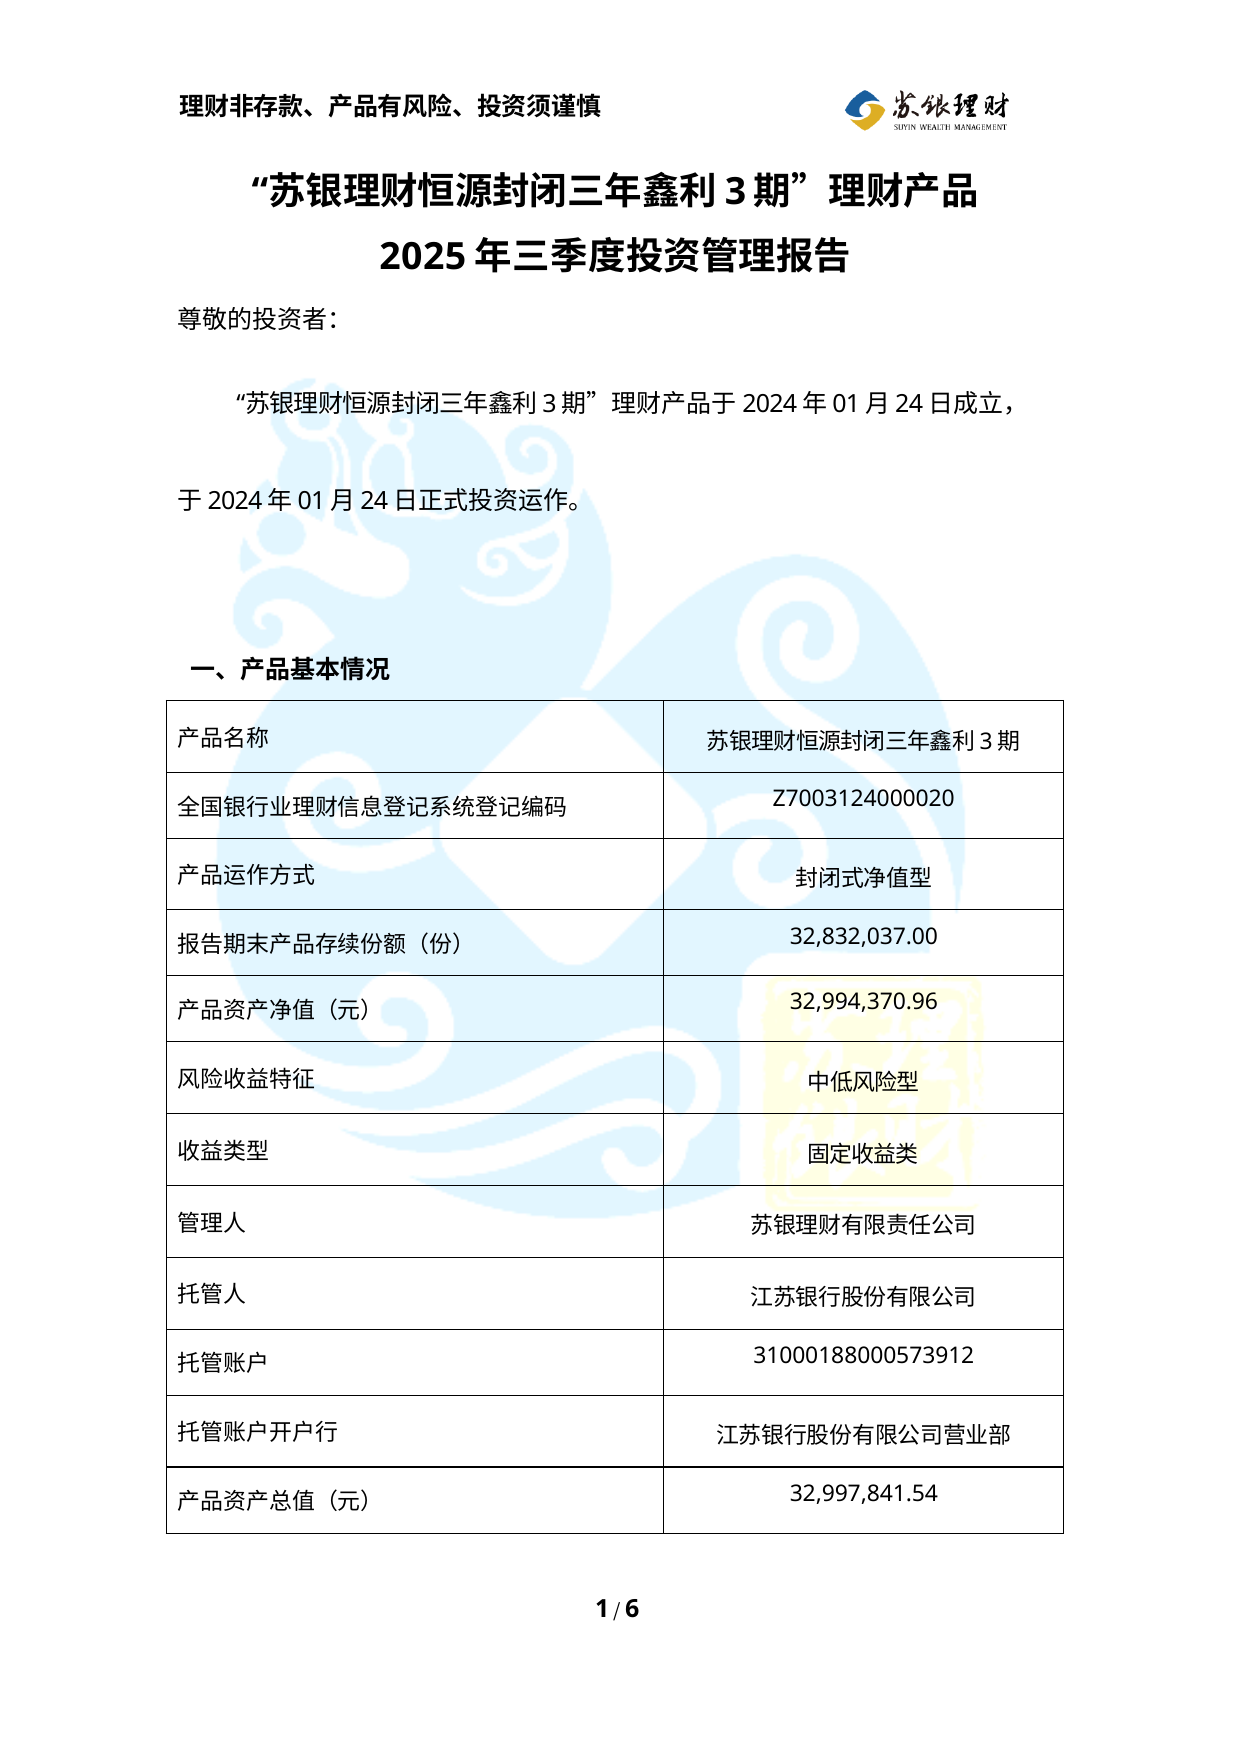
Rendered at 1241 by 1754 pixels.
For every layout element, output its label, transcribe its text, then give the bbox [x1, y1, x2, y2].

table_cell 管理人 [167, 1186, 663, 1257]
picture [820, 72, 1039, 143]
table_cell 收益类型 [167, 1114, 663, 1185]
table_cell 产品资产净值（元） [167, 976, 663, 1041]
table_cell 托管人 [167, 1258, 663, 1328]
table_cell 31000188000573912 [664, 1330, 1063, 1394]
subtitle 一、产品基本情况 [190, 635, 1053, 700]
table_header 产品名称 [167, 701, 663, 772]
table_cell 风险收益特征 [167, 1042, 663, 1113]
text “苏银理财恒源封闭三年鑫利3期”理财产品 [177, 156, 1053, 221]
table_cell 江苏银行股份有限公司营业部 [664, 1396, 1063, 1466]
table_cell Z7003124000020 [664, 773, 1063, 838]
table_cell 全国银行业理财信息登记系统登记编码 [167, 773, 663, 838]
table_cell 产品运作方式 [167, 839, 663, 909]
table_cell 报告期末产品存续份额（份） [167, 910, 663, 975]
text 2025年三季度投资管理报告 [177, 221, 1053, 286]
table_cell 产品资产总值（元） [167, 1468, 663, 1532]
table_cell 托管账户开户行 [167, 1396, 663, 1466]
table_cell 封闭式净值型 [664, 839, 1063, 909]
table_cell 中低风险型 [664, 1042, 1063, 1113]
table_cell 32,832,037.00 [664, 910, 1063, 975]
table_cell 32,994,370.96 [664, 976, 1063, 1041]
text 尊敬的投资者： [177, 286, 1053, 351]
text “苏银理财恒源封闭三年鑫利3期”理财产品于 2024年01月24日成立，于2024年01月24日正式投资运作。 [177, 369, 1053, 531]
table_cell 固定收益类 [664, 1114, 1063, 1185]
table_cell 32,997,841.54 [664, 1468, 1063, 1532]
table_cell 江苏银行股份有限公司 [664, 1258, 1063, 1328]
table_cell 托管账户 [167, 1330, 663, 1394]
table_cell 苏银理财有限责任公司 [664, 1186, 1063, 1257]
table_header 苏银理财恒源封闭三年鑫利3期 [664, 701, 1063, 772]
